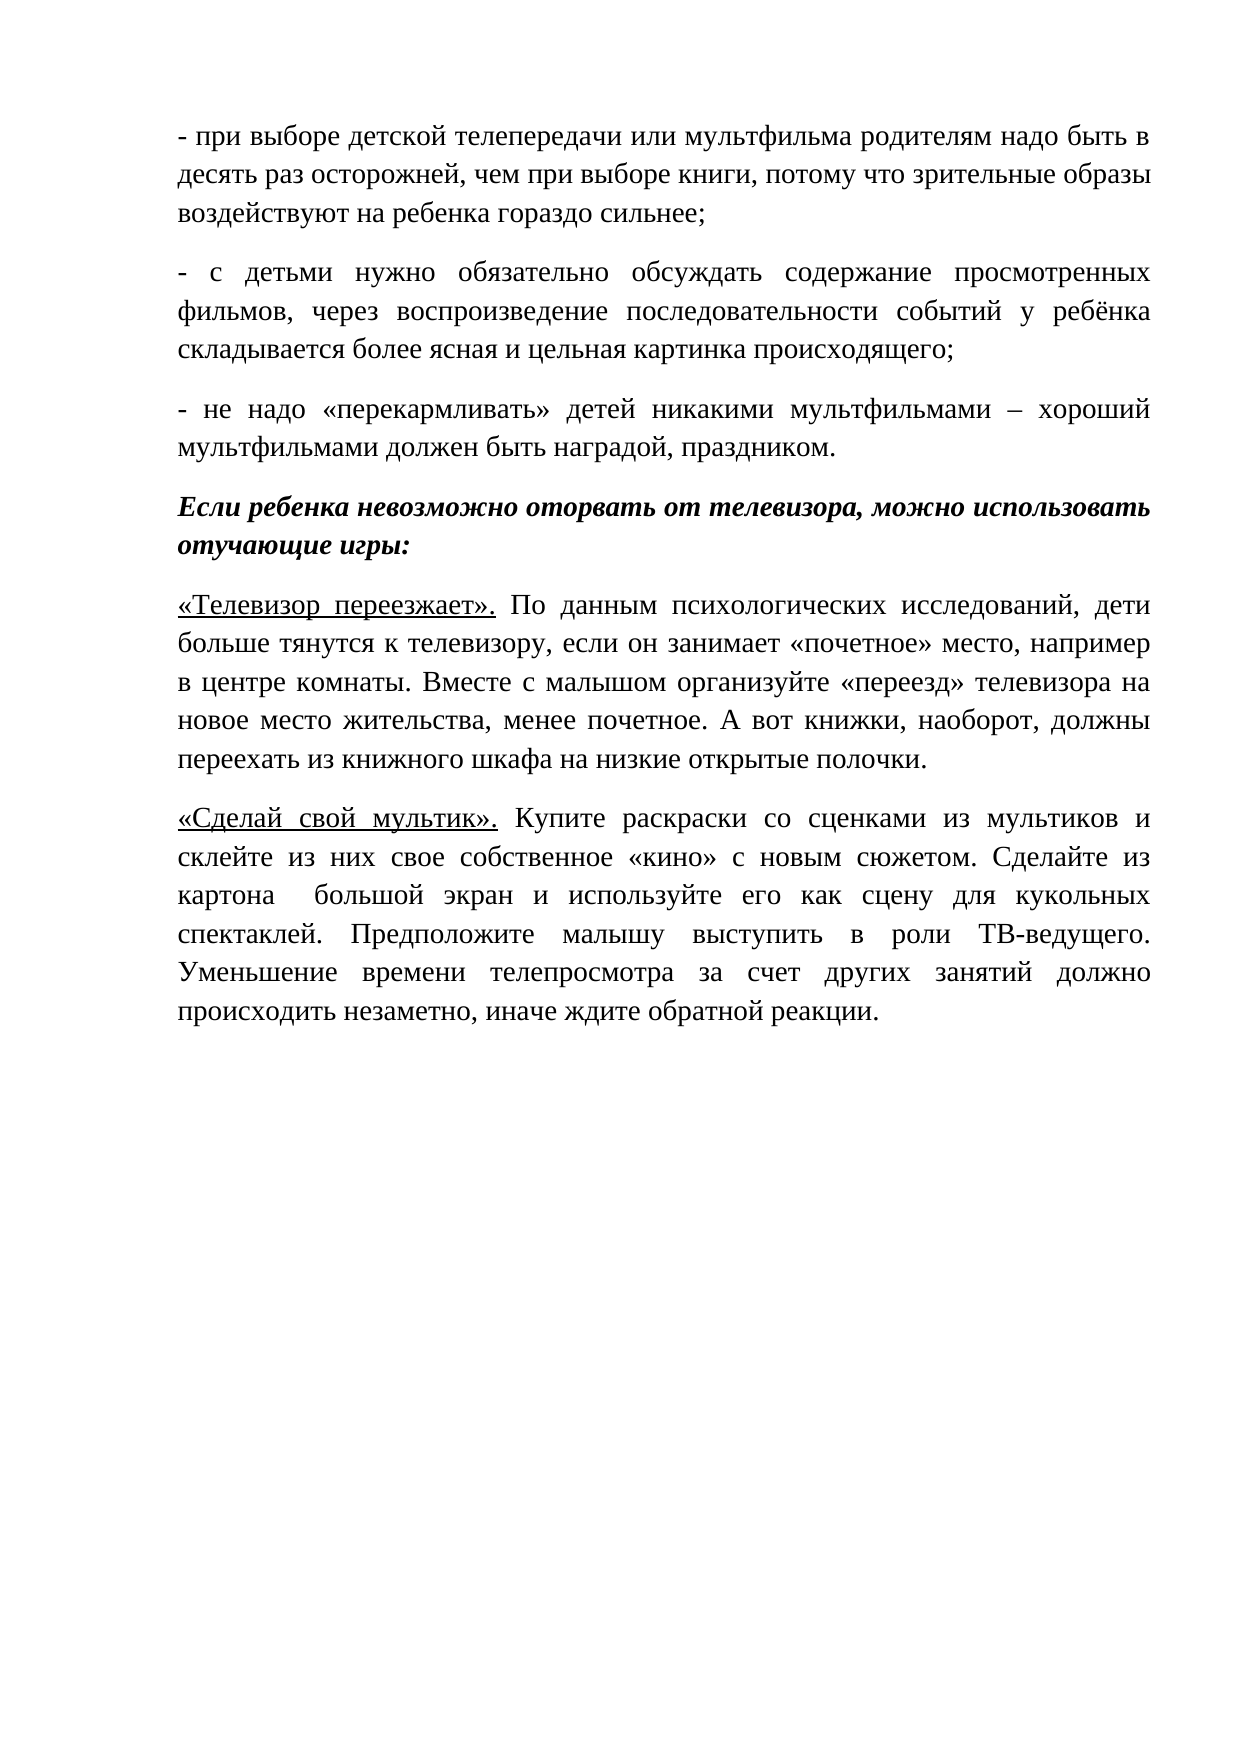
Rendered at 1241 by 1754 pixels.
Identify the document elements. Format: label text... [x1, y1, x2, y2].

text «Телевизор переезжает». По данным психологических исследований, дети больше тянутся к телевизору, если он занимает «почетное» место, например в центре комнаты. Вместе с малышом организуйте «переезд» телевизора на новое место жительства, менее почетное. А вот книжки, наоборот, должны переехать из книжного шкафа на низкие открытые полочки. [177, 587, 1152, 774]
text - при выборе детской телепередачи или мультфильма родителям надо быть в десять раз осторожней, чем при выборе книги, потому что зрительные образы воздействуют на ребенка гораздо сильнее; [177, 118, 1152, 229]
text Если ребенка невозможно оторвать от телевизора, можно использовать отучающие игры: [177, 489, 1152, 561]
text «Сделай свой мультик». Купите раскраски со сценками из мультиков и склейте из них свое собственное «кино» с новым сюжетом. Сделайте из картона большой экран и используйте его как сцену для кукольных спектаклей. Предположите малышу выступить в роли ТВ-ведущего. Уменьшение времени телепросмотра за счет других занятий должно происходить незаметно, иначе ждите обратной реакции. [177, 800, 1152, 1027]
text - не надо «перекармливать» детей никакими мультфильмами – хороший мультфильмами должен быть наградой, праздником. [177, 391, 1152, 463]
text - с детьми нужно обязательно обсуждать содержание просмотренных фильмов, через воспроизведение последовательности событий у ребёнка складывается более ясная и цельная картинка происходящего; [177, 254, 1152, 365]
